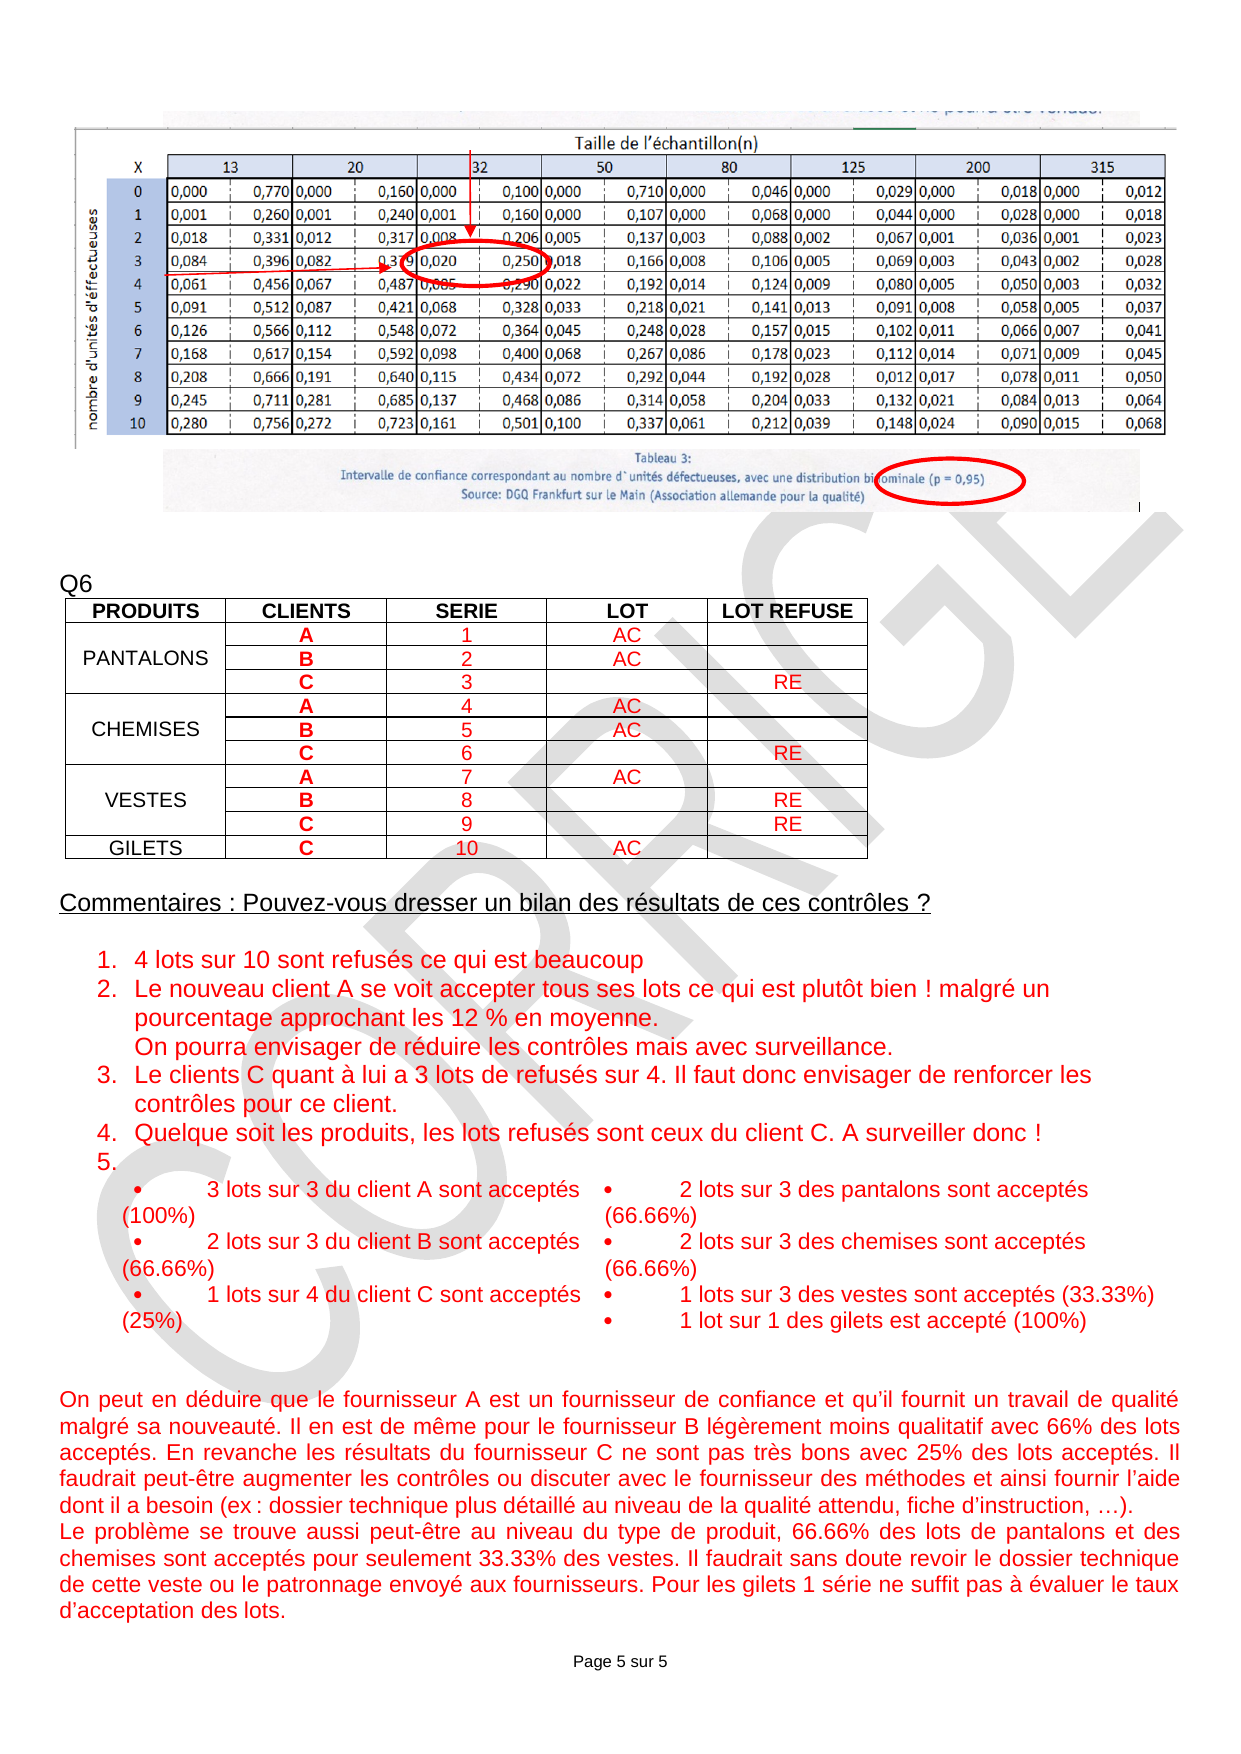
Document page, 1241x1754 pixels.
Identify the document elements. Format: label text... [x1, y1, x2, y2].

list Quelque soit les produits, les lots refusés sont ceux du client C. A surveiller donc ! [97, 1118, 1181, 1147]
table_header SERIE [387, 599, 546, 622]
list On pourra envisager de réduire les contrôles mais avec surveillance. [134, 1032, 1181, 1061]
table_cell 3 [387, 670, 546, 693]
table_cell RE [708, 812, 867, 834]
table_cell 8 [387, 788, 546, 811]
table_cell 7 [387, 765, 546, 787]
table_cell A [226, 694, 386, 716]
table_cell [708, 646, 867, 669]
table_cell C [226, 836, 386, 858]
table_cell 2 [387, 646, 546, 669]
table_header LOT ACCEPTE [547, 599, 707, 622]
text On peut en déduire que le fournisseur A est un fournisseur de confiance et qu’il fournit un travail de qualité malgré sa nouveauté. Il en est de même pour le fournisseur B légèrement moins qualitatif avec 66% des lots acceptés. En revanche les résultats du fournisseur C ne sont pas très bons avec 25% des lots acceptés. Il faudrait peut-être augmenter les contrôles ou discuter avec le fournisseur des méthodes et ainsi fournir l’aide dont il a besoin (ex : dossier technique plus détaillé au niveau de la qualité attendu, fiche d’instruction, …). [59, 1386, 1181, 1518]
table_cell [547, 670, 707, 693]
picture [59, 111, 1182, 512]
table_header PRODUITS [66, 599, 225, 622]
list 4 lots sur 10 sont refusés ce qui est beaucoup [97, 946, 1181, 974]
table_cell PANTALONS [66, 623, 225, 693]
table_cell [708, 718, 867, 740]
table_cell B [226, 788, 386, 811]
table_cell VESTES [66, 765, 225, 834]
table_cell A [226, 623, 386, 645]
table_cell AC [547, 765, 707, 787]
table_cell GILETS [66, 836, 225, 858]
table_cell RE [708, 788, 867, 811]
table_cell [708, 694, 867, 716]
table_cell B [226, 646, 386, 669]
table_header 3 lots sur 3 du client A sont acceptés (100%) 2 lots sur 3 du client B sont acceptés (66.66%) 1 lots sur 4 du client C sont acceptés (25%) [59, 1176, 604, 1360]
list Le clients C quant à lui a 3 lots de refusés sur 4. Il faut donc envisager de renforcer les contrôles pour ce client. [97, 1061, 1181, 1118]
table_cell [708, 836, 867, 858]
table_cell C [226, 812, 386, 834]
table_cell A [226, 765, 386, 787]
table_cell 5 [387, 718, 546, 740]
table_cell AC [547, 694, 707, 716]
text Commentaires : Pouvez-vous dresser un bilan des résultats de ces contrôles ? [59, 888, 1181, 917]
table_cell AC [547, 623, 707, 645]
list Le nouveau client A se voit accepter tous ses lots ce qui est plutôt bien ! malgré un pourcentage approchant les 12 % en moyenne. [97, 974, 1181, 1032]
table_cell 9 [387, 812, 546, 834]
text Le problème se trouve aussi peut-être au niveau du type de produit, 66.66% des lots de pantalons et des chemises sont acceptés pour seulement 33.33% des vestes. Il faudrait sans doute revoir le dossier technique de cette veste ou le patronnage envoyé aux fournisseurs. Pour les gilets 1 série ne suffit pas à évaluer le taux d’acceptation des lots. [59, 1518, 1181, 1623]
table_cell RE [708, 741, 867, 764]
table_cell C [226, 670, 386, 693]
table_cell 4 [387, 694, 546, 716]
table_cell AC [547, 836, 707, 858]
table_cell C [226, 741, 386, 764]
table_cell [547, 812, 707, 834]
table_cell [708, 623, 867, 645]
table_cell B [226, 718, 386, 740]
table_cell 10 [387, 836, 546, 858]
table_cell AC [547, 646, 707, 669]
table_cell [547, 788, 707, 811]
table_cell [708, 765, 867, 787]
table_cell CHEMISES [66, 694, 225, 764]
table_cell AC [547, 718, 707, 740]
text Q6 [59, 569, 1181, 598]
table_header LOT REFUSE [708, 599, 867, 622]
table_cell [547, 741, 707, 764]
table_cell 6 [387, 741, 546, 764]
table_cell RE [708, 670, 867, 693]
table_header 2 lots sur 3 des pantalons sont acceptés (66.66%) 2 lots sur 3 des chemises sont acceptés (66.66%) 1 lots sur 3 des vestes sont acceptés (33.33%) 1 lot sur 1 des gilets est accepté (100%) [604, 1176, 1179, 1360]
table_header CLIENTS [226, 599, 386, 622]
table_cell 1 [387, 623, 546, 645]
